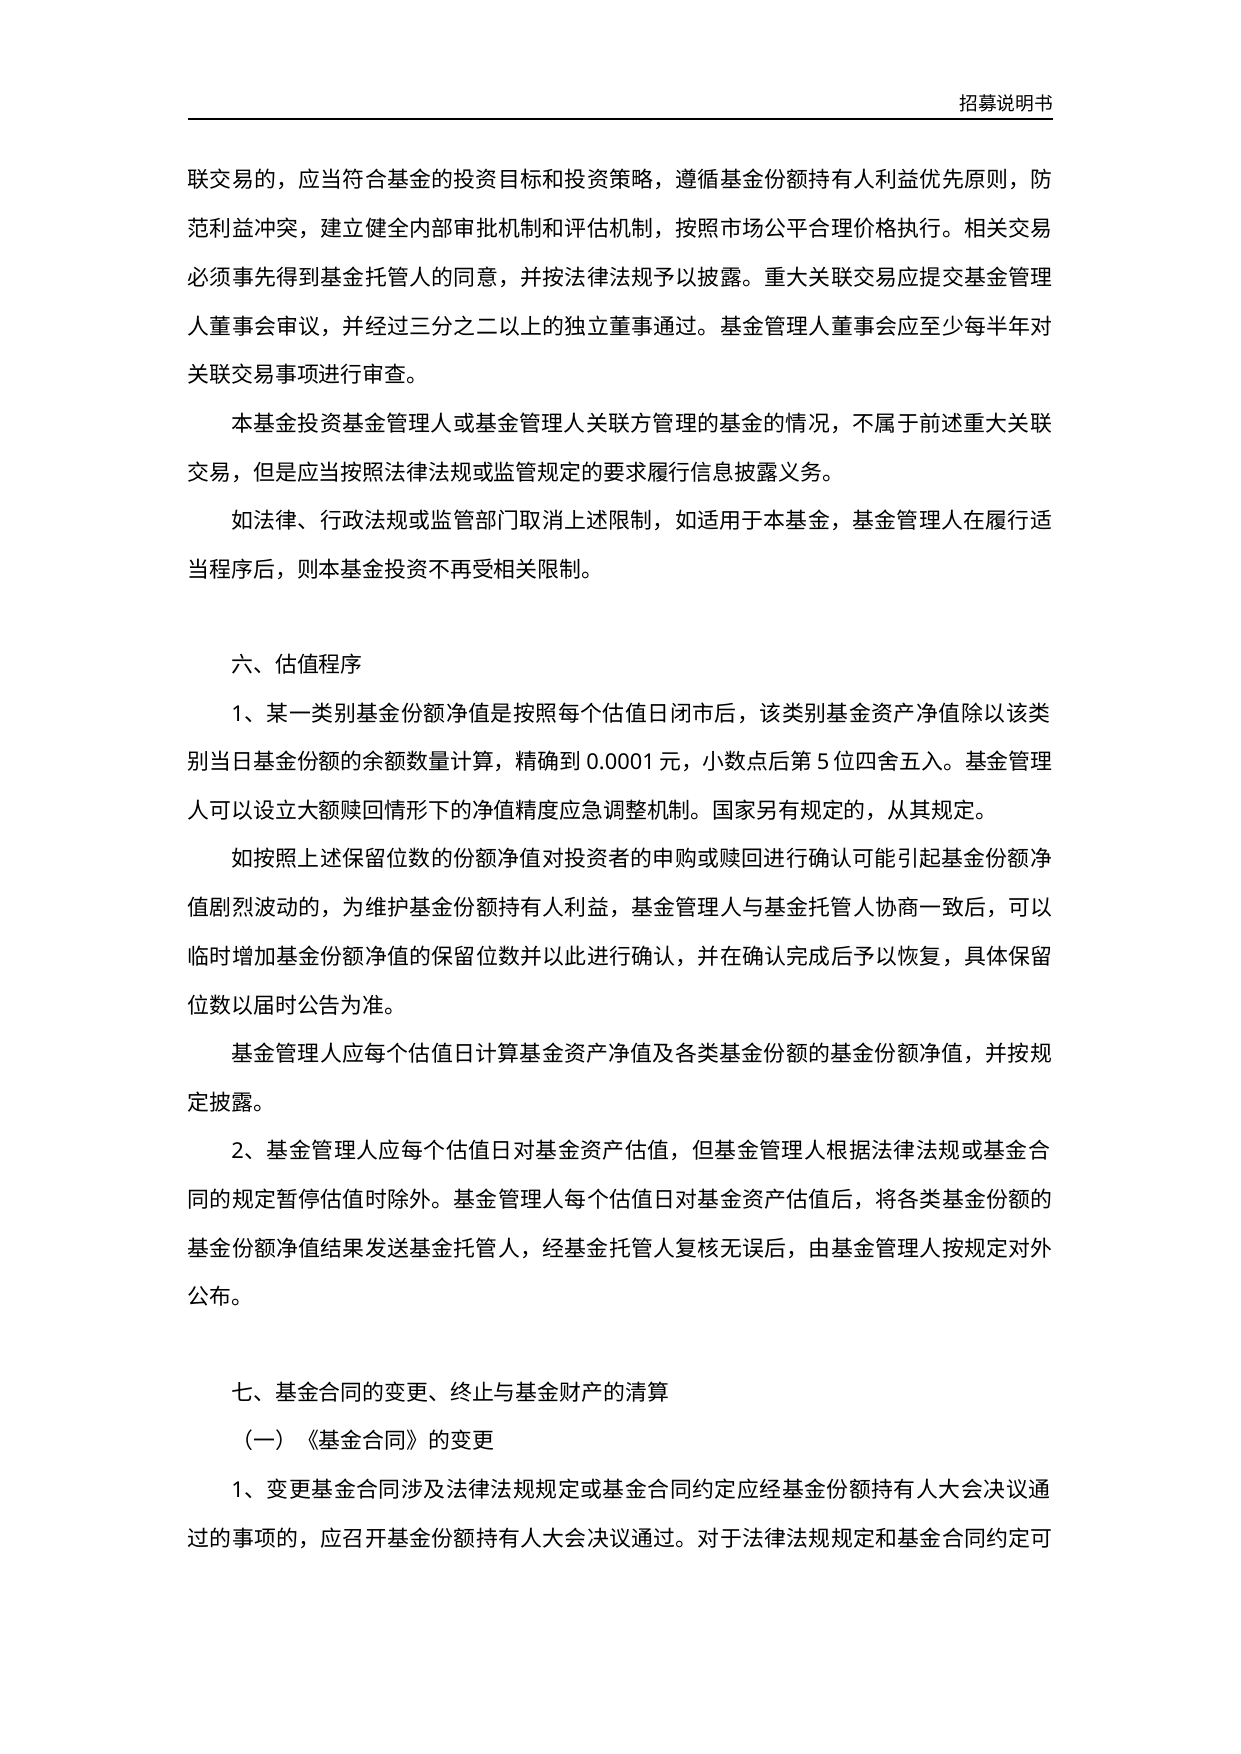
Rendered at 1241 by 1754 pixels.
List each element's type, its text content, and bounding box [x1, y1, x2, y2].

list （一）《基金合同》的变更 [187, 1423, 1053, 1456]
list 1、某一类别基金份额净值是按照每个估值日闭市后，该类别基金资产净值除以该类别当日基金份额的余额数量计算，精确到0.0001元，小数点后第5位四舍五入。基金管理人可以设立大额赎回情形下的净值精度应急调整机制。国家另有规定的，从其规定。 [187, 695, 1053, 825]
list 六、估值程序 [187, 647, 1053, 679]
list 基金管理人应每个估值日计算基金资产净值及各类基金份额的基金份额净值，并按规定披露。 [187, 1036, 1053, 1117]
list 如按照上述保留位数的份额净值对投资者的申购或赎回进行确认可能引起基金份额净值剧烈波动的，为维护基金份额持有人利益，基金管理人与基金托管人协商一致后，可以临时增加基金份额净值的保留位数并以此进行确认，并在确认完成后予以恢复，具体保留位数以届时公告为准。 [187, 841, 1053, 1020]
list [187, 162, 1053, 389]
list 七、基金合同的变更、终止与基金财产的清算 [187, 1375, 1053, 1407]
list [187, 1471, 1053, 1553]
list 2、基金管理人应每个估值日对基金资产估值，但基金管理人根据法律法规或基金合同的规定暂停估值时除外。基金管理人每个估值日对基金资产估值后，将各类基金份额的基金份额净值结果发送基金托管人，经基金托管人复核无误后，由基金管理人按规定对外公布。 [187, 1133, 1053, 1311]
list 如法律、行政法规或监管部门取消上述限制，如适用于本基金，基金管理人在履行适当程序后，则本基金投资不再受相关限制。 [187, 502, 1053, 584]
list 本基金投资基金管理人或基金管理人关联方管理的基金的情况，不属于前述重大关联交易，但是应当按照法律法规或监管规定的要求履行信息披露义务。 [187, 405, 1053, 487]
